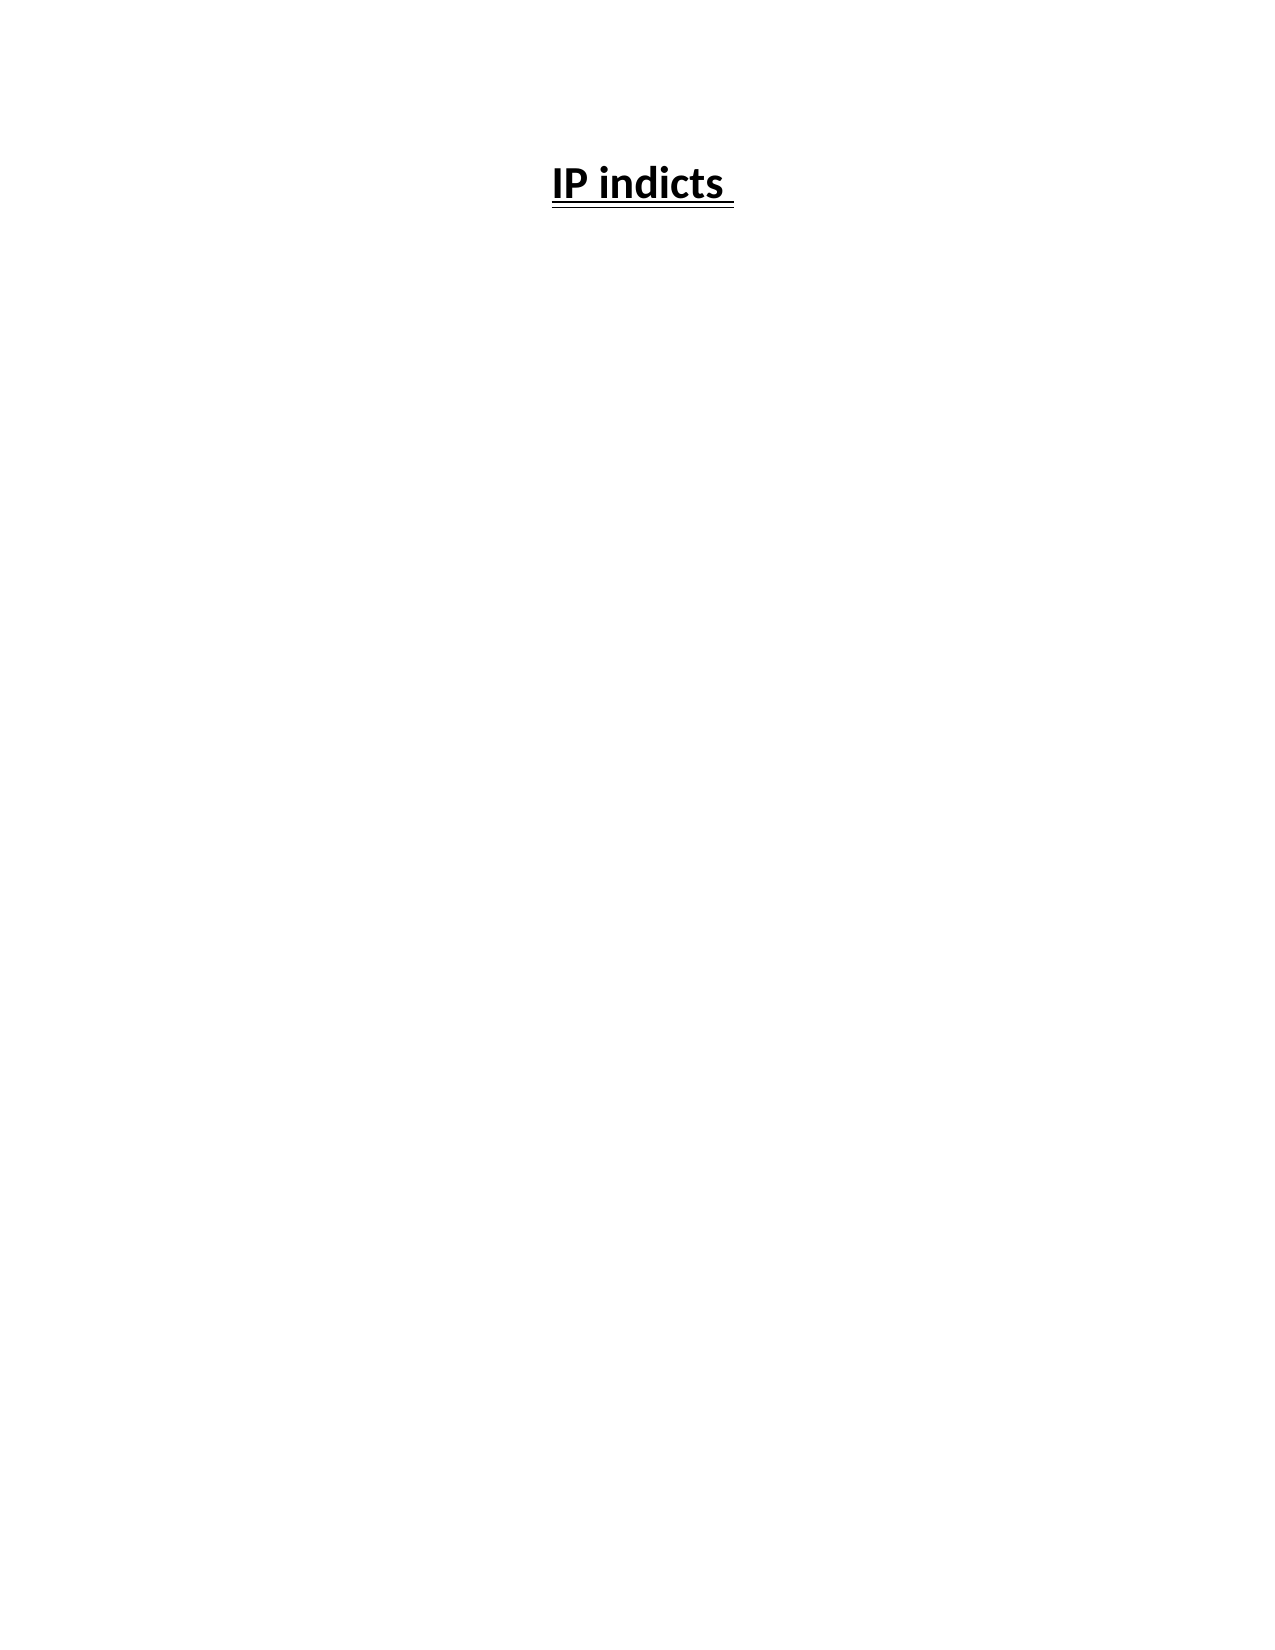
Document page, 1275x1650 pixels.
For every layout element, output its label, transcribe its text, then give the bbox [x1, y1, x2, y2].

subtitle IP indicts [187, 154, 1087, 210]
